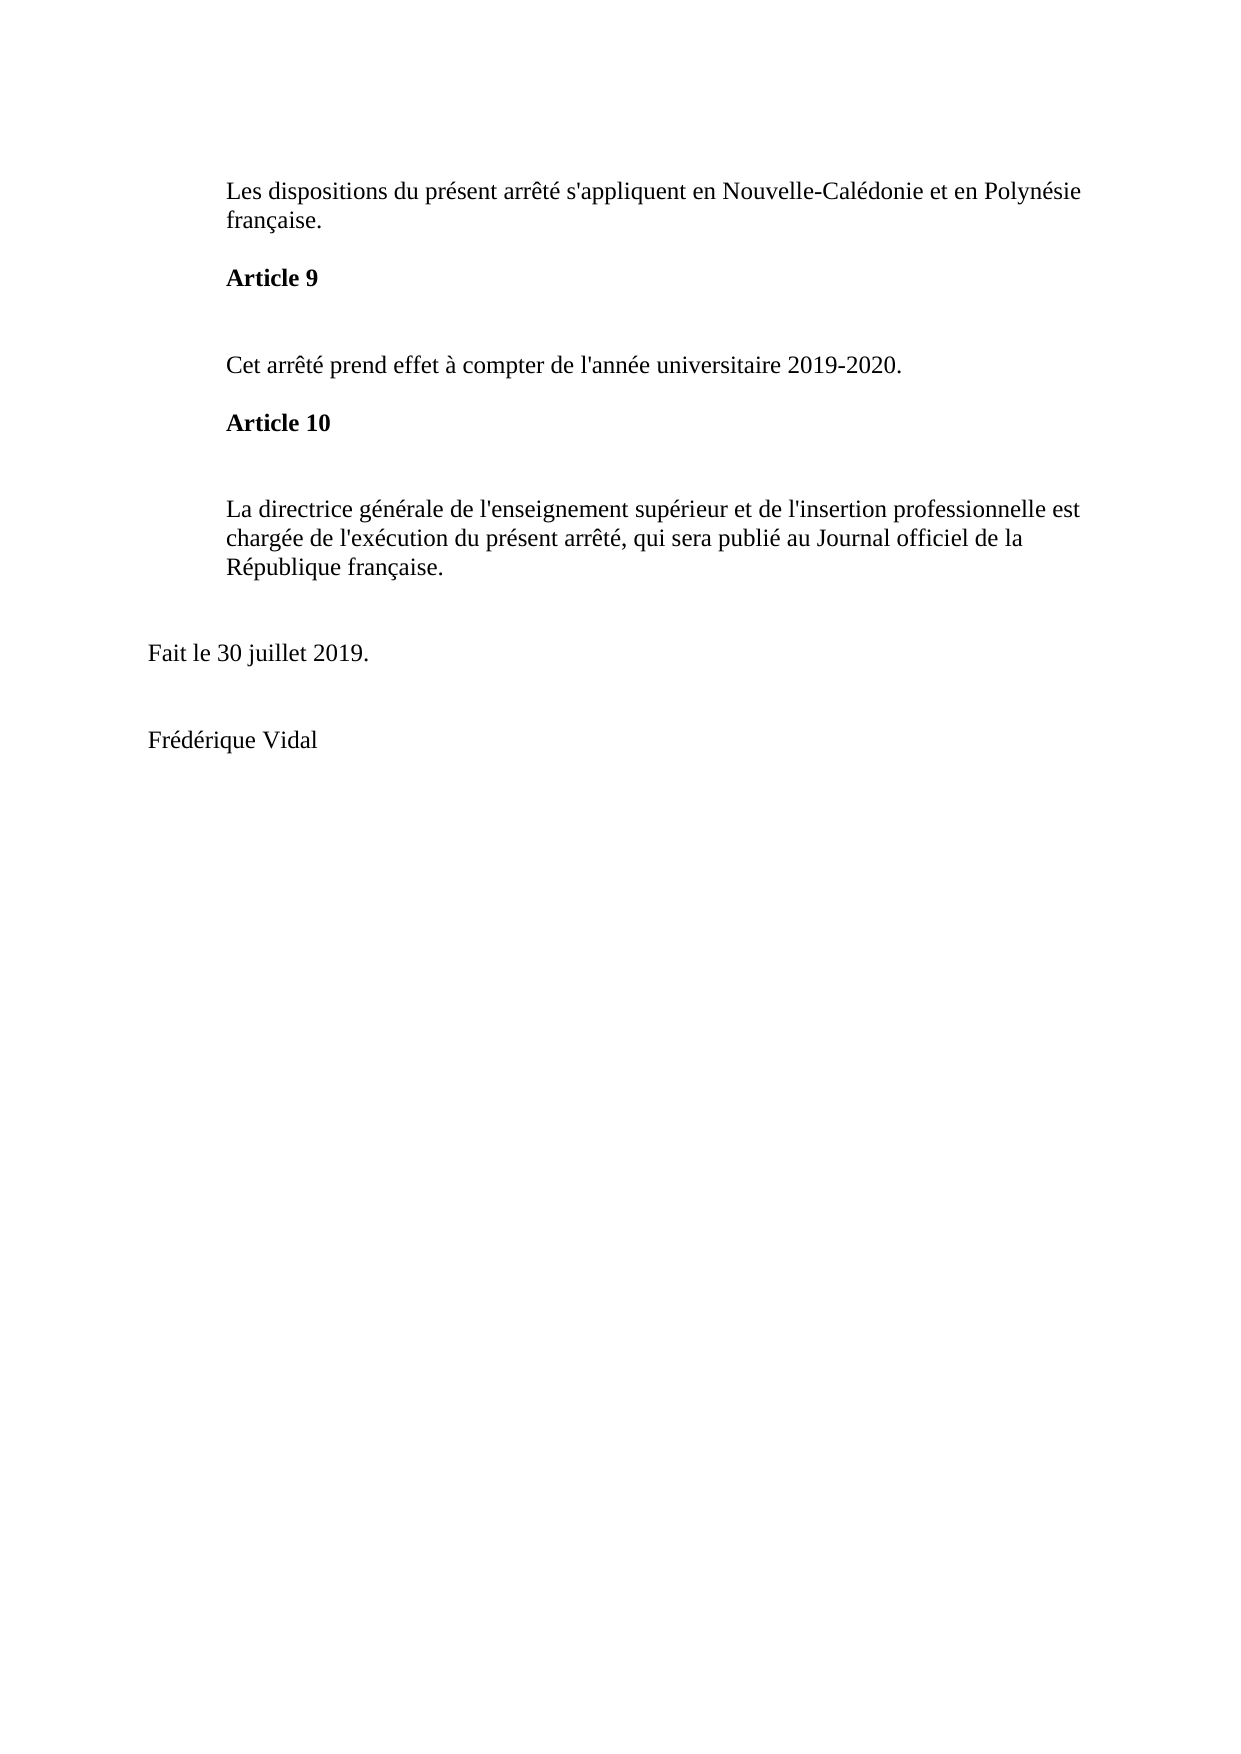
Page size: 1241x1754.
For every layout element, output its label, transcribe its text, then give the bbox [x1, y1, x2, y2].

text Article 9 [226, 263, 1093, 292]
text Article 10 [226, 408, 1093, 436]
text La directrice générale de l'enseignement supérieur et de l'insertion professionnelle est chargée de l'exécution du présent arrêté, qui sera publié au Journal officiel de la République française. [226, 466, 1093, 581]
text Frédérique Vidal [148, 696, 1093, 754]
text Cet arrêté prend effet à compter de l'année universitaire 2019-2020. [226, 321, 1093, 378]
text Les dispositions du présent arrêté s'appliquent en Nouvelle-Calédonie et en Polynésie française. [226, 148, 1093, 234]
text Fait le 30 juillet 2019. [148, 610, 1093, 667]
